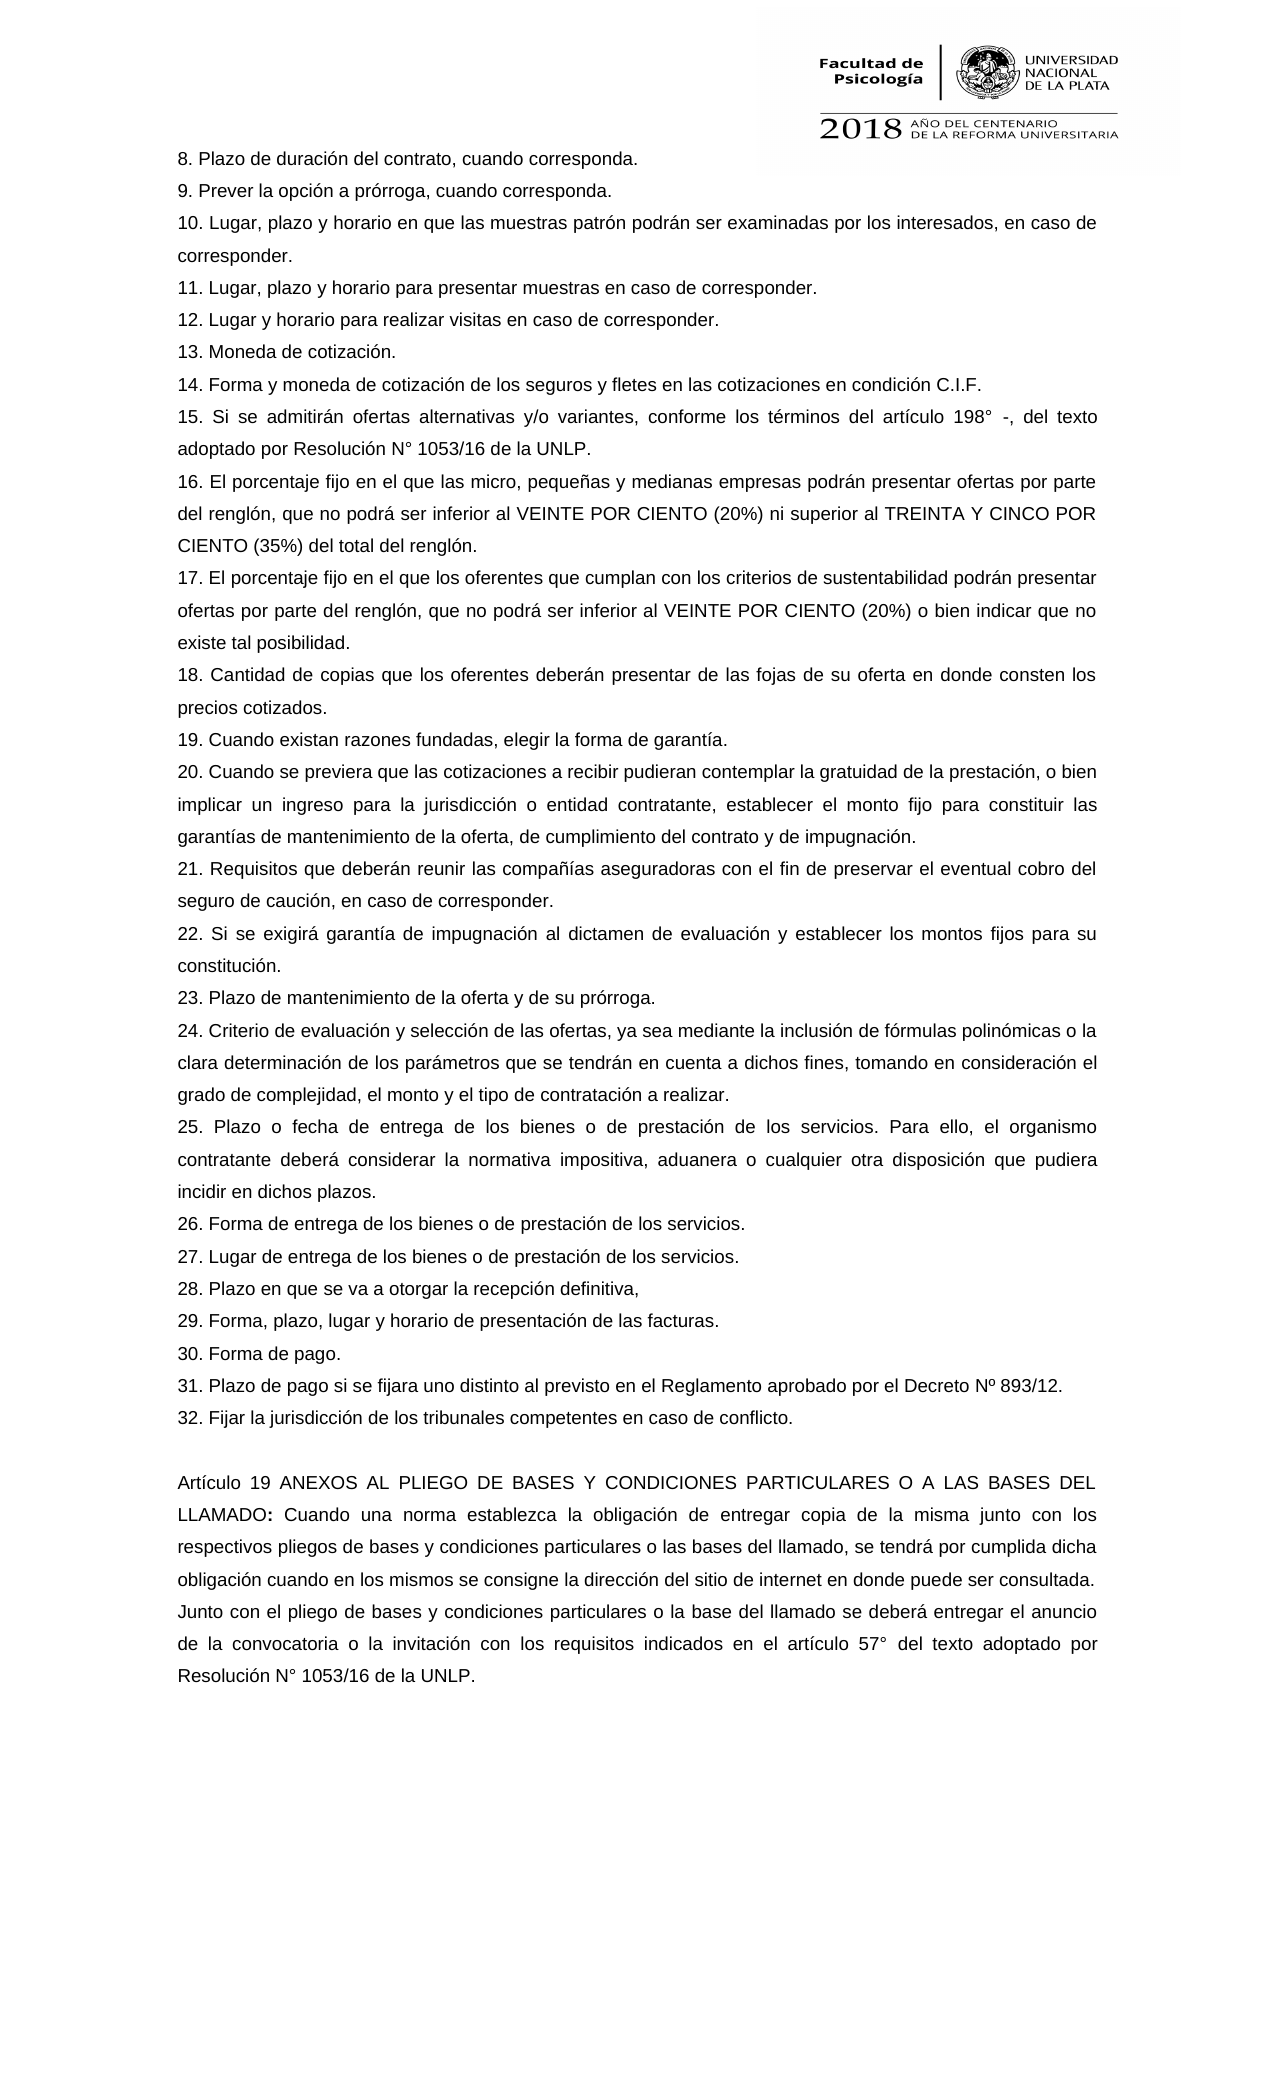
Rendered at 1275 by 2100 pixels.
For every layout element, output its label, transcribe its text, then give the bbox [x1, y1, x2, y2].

text 11. Lugar, plazo y horario para presentar muestras en caso de corresponder. [177, 277, 1098, 298]
picture [756, 7, 1182, 176]
text 19. Cuando existan razones fundadas, elegir la forma de garantía. [177, 729, 1098, 750]
text 26. Forma de entrega de los bienes o de prestación de los servicios. [177, 1213, 1098, 1235]
text 22. Si se exigirá garantía de impugnación al dictamen de evaluación y establecer los montos fijos para su constitución. [177, 923, 1098, 976]
text 23. Plazo de mantenimiento de la oferta y de su prórroga. [177, 987, 1098, 1009]
text 24. Criterio de evaluación y selección de las ofertas, ya sea mediante la inclusión de fórmulas polinómicas o la clara determinación de los parámetros que se tendrán en cuenta a dichos fines, tomando en consideración el grado de complejidad, el monto y el tipo de contratación a realizar. [177, 1019, 1098, 1106]
text 27. Lugar de entrega de los bienes o de prestación de los servicios. [177, 1246, 1098, 1267]
text 13. Moneda de cotización. [177, 341, 1098, 363]
text 17. El porcentaje fijo en el que los oferentes que cumplan con los criterios de sustentabilidad podrán presentar ofertas por parte del renglón, que no podrá ser inferior al VEINTE POR CIENTO (20%) o bien indicar que no existe tal posibilidad. [177, 567, 1098, 653]
text 10. Lugar, plazo y horario en que las muestras patrón podrán ser examinadas por los interesados, en caso de corresponder. [177, 212, 1098, 266]
text 9. Prever la opción a prórroga, cuando corresponda. [177, 180, 1098, 201]
text 28. Plazo en que se va a otorgar la recepción definitiva, [177, 1278, 1098, 1299]
text 30. Forma de pago. [177, 1342, 1098, 1364]
text 14. Forma y moneda de cotización de los seguros y fletes en las cotizaciones en condición C.I.F. [177, 374, 1098, 395]
text 8. Plazo de duración del contrato, cuando corresponda. [177, 148, 1098, 169]
text 32. Fijar la jurisdicción de los tribunales competentes en caso de conflicto. [177, 1407, 1098, 1428]
text 29. Forma, plazo, lugar y horario de presentación de las facturas. [177, 1310, 1098, 1332]
text 18. Cantidad de copias que los oferentes deberán presentar de las fojas de su oferta en donde consten los precios cotizados. [177, 664, 1098, 718]
text 21. Requisitos que deberán reunir las compañías aseguradoras con el fin de preservar el eventual cobro del seguro de caución, en caso de corresponder. [177, 858, 1098, 912]
text 15. Si se admitirán ofertas alternativas y/o variantes, conforme los términos del artículo 198° -, del texto adoptado por Resolución N° 1053/16 de la UNLP. [177, 406, 1098, 460]
text 16. El porcentaje fijo en el que las micro, pequeñas y medianas empresas podrán presentar ofertas por parte del renglón, que no podrá ser inferior al VEINTE POR CIENTO (20%) ni superior al TREINTA Y CINCO POR CIENTO (35%) del total del renglón. [177, 471, 1098, 557]
text 12. Lugar y horario para realizar visitas en caso de corresponder. [177, 309, 1098, 331]
text Artículo 19 ANEXOS AL PLIEGO DE BASES Y CONDICIONES PARTICULARES O A LAS BASES DEL LLAMADO: Cuando una norma establezca la obligación de entregar copia de la misma junto con los respectivos pliegos de bases y condiciones particulares o las bases del llamado, se tendrá por cumplida dicha obligación cuando en los mismos se consigne la dirección del sitio de internet en donde puede ser consultada. [177, 1472, 1098, 1590]
text 20. Cuando se previera que las cotizaciones a recibir pudieran contemplar la gratuidad de la prestación, o bien implicar un ingreso para la jurisdicción o entidad contratante, establecer el monto fijo para constituir las garantías de mantenimiento de la oferta, de cumplimiento del contrato y de impugnación. [177, 761, 1098, 847]
text 31. Plazo de pago si se fijara uno distinto al previsto en el Reglamento aprobado por el Decreto Nº 893/12. [177, 1375, 1098, 1396]
text Junto con el pliego de bases y condiciones particulares o la base del llamado se deberá entregar el anuncio de la convocatoria o la invitación con los requisitos indicados en el artículo 57° del texto adoptado por Resolución N° 1053/16 de la UNLP. [177, 1601, 1098, 1687]
text 25. Plazo o fecha de entrega de los bienes o de prestación de los servicios. Para ello, el organismo contratante deberá considerar la normativa impositiva, aduanera o cualquier otra disposición que pudiera incidir en dichos plazos. [177, 1116, 1098, 1202]
